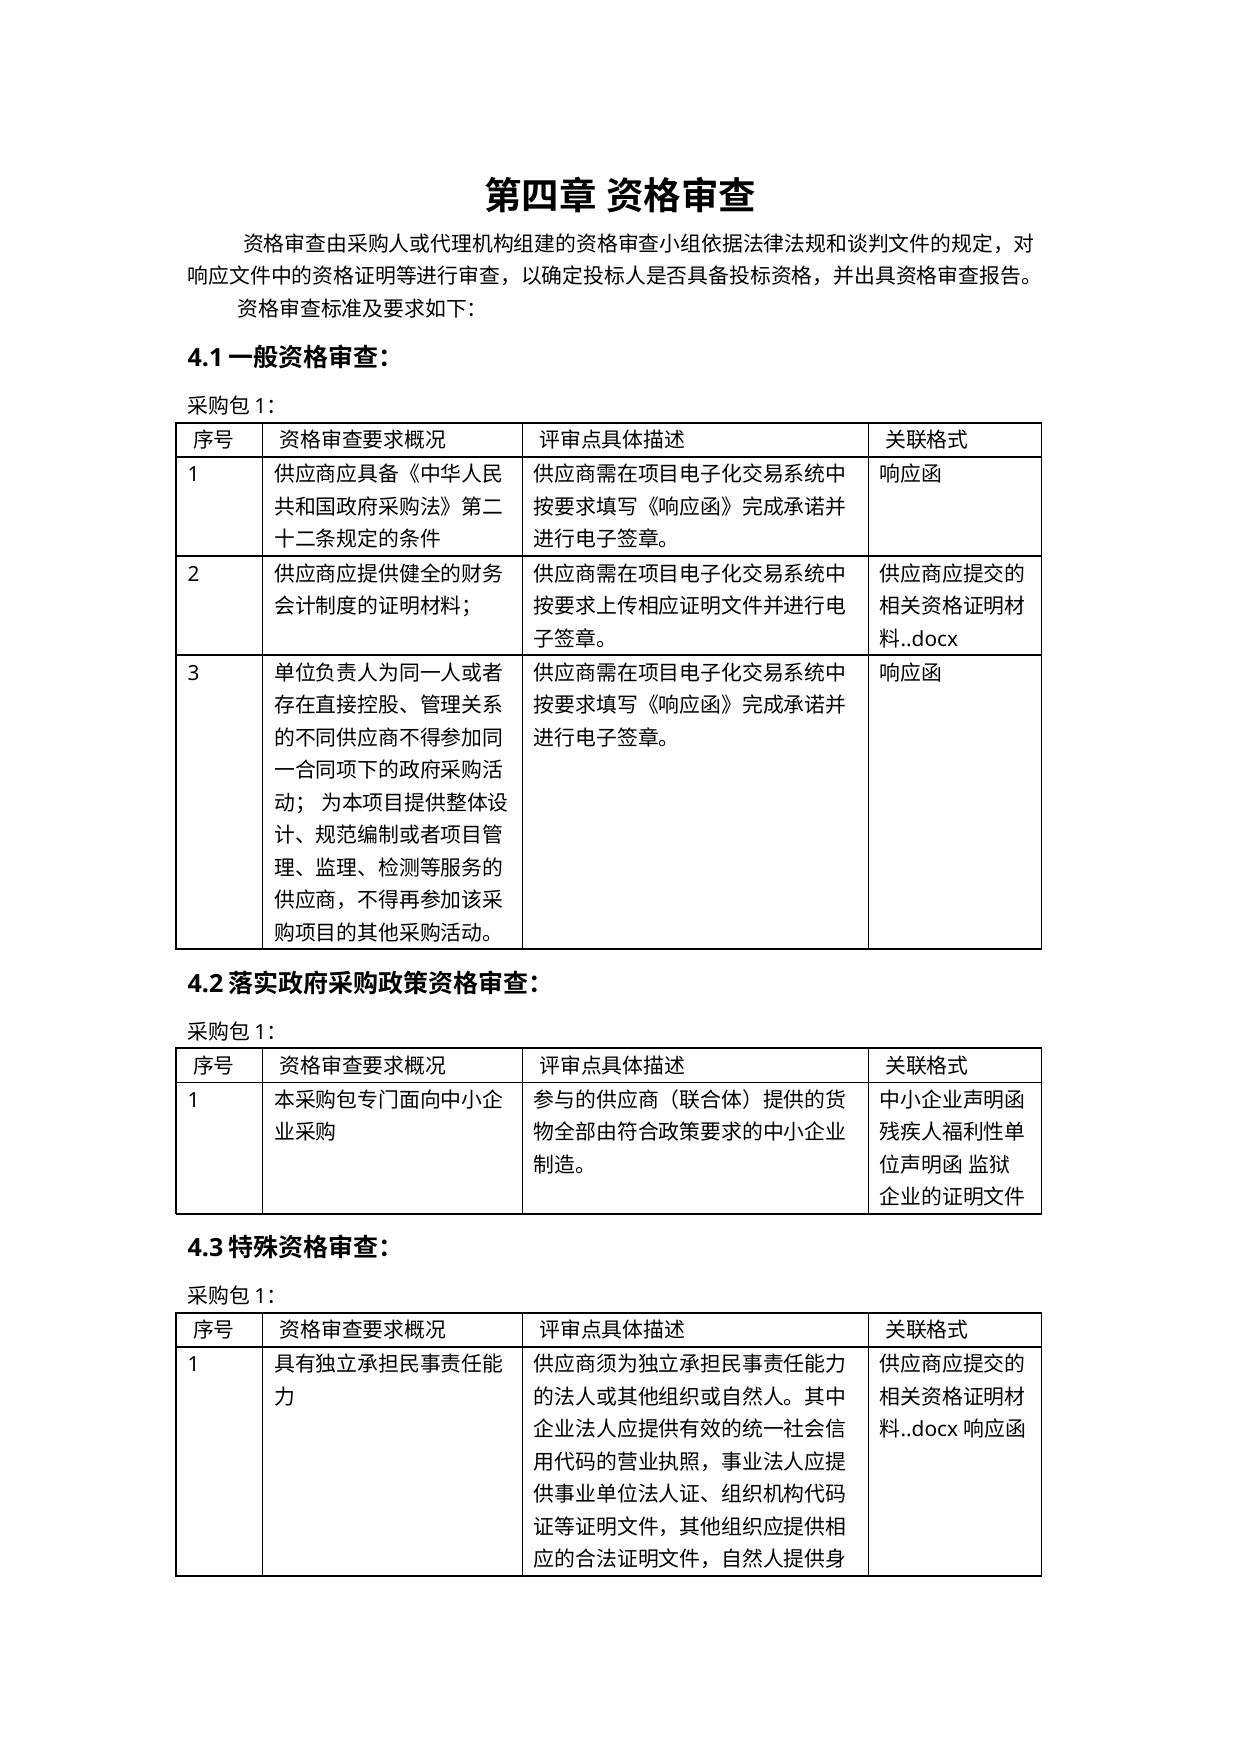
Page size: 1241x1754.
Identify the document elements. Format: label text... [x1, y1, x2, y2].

table_cell 1 [177, 1348, 262, 1575]
table_header 评审点具体描述 [523, 1049, 868, 1081]
text 资格审查由采购人或代理机构组建的资格审查小组依据法律法规和谈判文件的规定，对响应文件中的资格证明等进行审查，以确定投标人是否具备投标资格，并出具资格审查报告。 [187, 227, 1053, 292]
table_cell 1 [177, 458, 262, 555]
table_cell 本采购包专门面向中小企业采购 [263, 1083, 522, 1213]
table_header 资格审查要求概况 [263, 1314, 522, 1346]
table_cell 3 [177, 656, 262, 948]
table_cell 中小企业声明函 残疾人福利性单位声明函 监狱企业的证明文件 [869, 1083, 1041, 1213]
text 资格审查标准及要求如下： [187, 292, 1053, 324]
text 4.3特殊资格审查： [187, 1214, 1053, 1279]
table_header 序号 [177, 1314, 262, 1346]
text 第四章 资格审查 [187, 162, 1053, 227]
table_header 评审点具体描述 [523, 424, 868, 456]
table_cell 响应函 [869, 656, 1041, 948]
table_header 序号 [177, 424, 262, 456]
table_cell 供应商应提供健全的财务会计制度的证明材料； [263, 557, 522, 654]
text 4.1一般资格审查： [187, 324, 1053, 389]
table_header 关联格式 [869, 1049, 1041, 1081]
table_header 评审点具体描述 [523, 1314, 868, 1346]
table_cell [523, 1348, 868, 1575]
table_header 资格审查要求概况 [263, 1049, 522, 1081]
table_cell 供应商应具备《中华人民共和国政府采购法》第二十二条规定的条件 [263, 458, 522, 555]
table_header 资格审查要求概况 [263, 424, 522, 456]
table_header 关联格式 [869, 424, 1041, 456]
table_cell 供应商需在项目电子化交易系统中按要求填写《响应函》完成承诺并进行电子签章。 [523, 458, 868, 555]
table_cell 响应函 [869, 458, 1041, 555]
table_cell 2 [177, 557, 262, 654]
table_header 关联格式 [869, 1314, 1041, 1346]
table_header 序号 [177, 1049, 262, 1081]
table_cell 供应商需在项目电子化交易系统中按要求上传相应证明文件并进行电子签章。 [523, 557, 868, 654]
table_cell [869, 1348, 1041, 1575]
table_cell 供应商应提交的相关资格证明材料..docx [869, 557, 1041, 654]
table_cell 具有独立承担民事责任能力 [263, 1348, 522, 1575]
text 采购包1： [187, 389, 1053, 422]
table_cell 1 [177, 1083, 262, 1213]
table_cell 单位负责人为同一人或者存在直接控股、管理关系的不同供应商不得参加同一合同项下的政府采购活动； 为本项目提供整体设计、规范编制或者项目管理、监理、检测等服务的供应商，不得再参加该采购项目的其他采购活动。 [263, 656, 522, 948]
text 采购包1： [187, 1015, 1053, 1047]
text 4.2落实政府采购政策资格审查： [187, 950, 1053, 1015]
text 采购包1： [187, 1279, 1053, 1312]
table_cell 参与的供应商（联合体）提供的货物全部由符合政策要求的中小企业制造。 [523, 1083, 868, 1213]
table_cell 供应商需在项目电子化交易系统中按要求填写《响应函》完成承诺并进行电子签章。 [523, 656, 868, 948]
